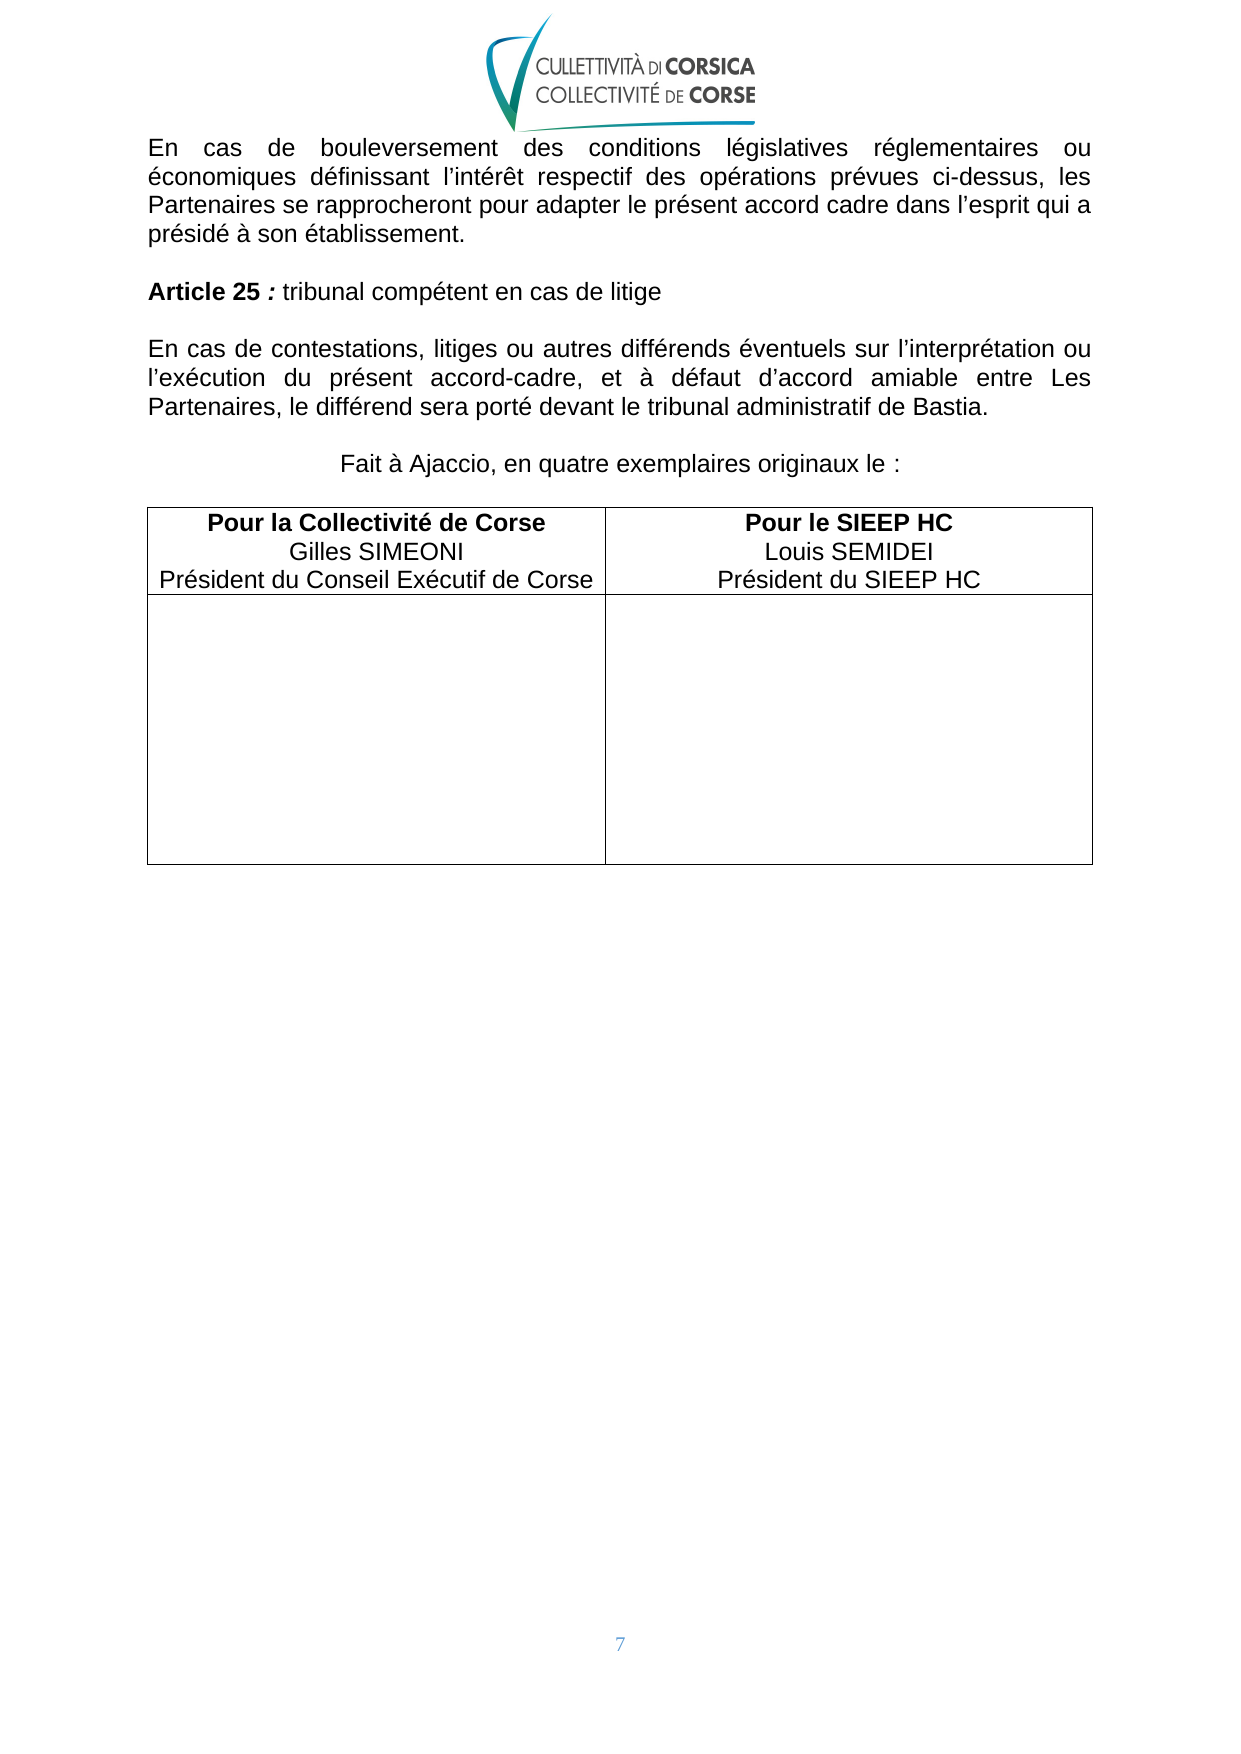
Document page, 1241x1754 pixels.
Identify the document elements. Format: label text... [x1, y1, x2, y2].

text En cas de bouleversement des conditions législatives réglementaires ou économiques définissant l’intérêt respectif des opérations prévues ci-dessus, les Partenaires se rapprocheront pour adapter le présent accord cadre dans l’esprit qui a présidé à son établissement. [148, 133, 1093, 248]
table_cell [606, 595, 1092, 863]
picture [486, 13, 755, 132]
table_header Pour la Collectivité de Corse Gilles SIMEONI Président du Conseil Exécutif de Corse [148, 508, 605, 594]
text Article 25 : tribunal compétent en cas de litige [148, 277, 1093, 305]
text En cas de contestations, litiges ou autres différends éventuels sur l’interprétation ou l’exécution du présent accord-cadre, et à défaut d’accord amiable entre Les Partenaires, le différend sera porté devant le tribunal administratif de Bastia. [148, 334, 1093, 420]
table_cell [148, 595, 605, 863]
table_header Pour le SIEEP HC Louis SEMIDEI Président du SIEEP HC [606, 508, 1092, 594]
text Fait à Ajaccio, en quatre exemplaires originaux le : [148, 449, 1093, 478]
